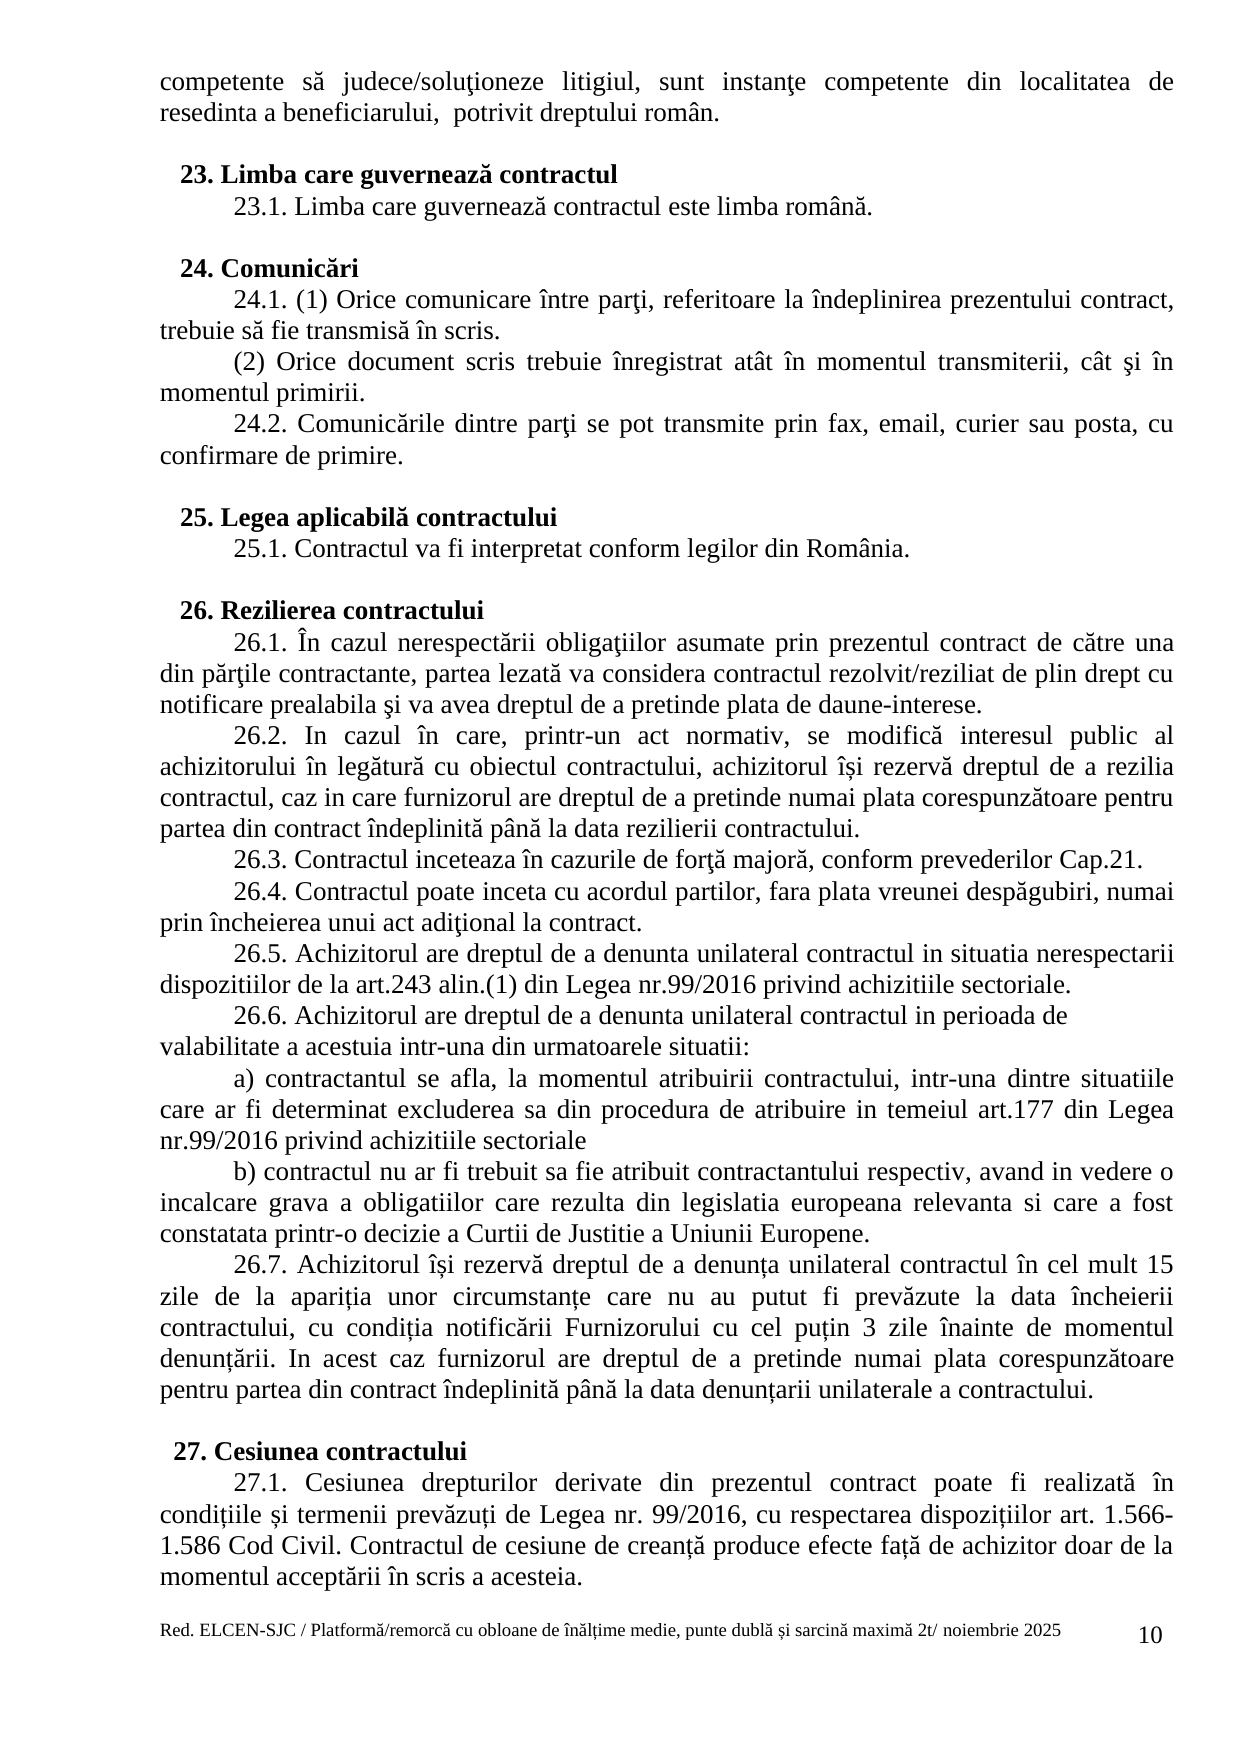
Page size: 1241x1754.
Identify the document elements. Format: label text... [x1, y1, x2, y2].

text 23. Limba care guvernează contractul [159, 158, 1175, 189]
text b) contractul nu ar fi trebuit sa fie atribuit contractantului respectiv, avand in vedere o incalcare grava a obligatiilor care rezulta din legislatia europeana relevanta si care a fost constatata printr-o decizie a Curtii de Justitie a Uniunii Europene. [159, 1155, 1175, 1248]
text 26. Rezilierea contractului [159, 594, 1175, 626]
text 26.5. Achizitorul are dreptul de a denunta unilateral contractul in situatia nerespectarii dispozitiilor de la art.243 alin.(1) din Legea nr.99/2016 privind achizitiile sectoriale. [159, 937, 1175, 999]
text 26.6. Achizitorul are dreptul de a denunta unilateral contractul in perioada de [159, 999, 1175, 1031]
text 23.1. Limba care guvernează contractul este limba română. [159, 189, 1175, 221]
text a) contractantul se afla, la momentul atribuirii contractului, intr-una dintre situatiile care ar fi determinat excluderea sa din procedura de atribuire in temeiul art.177 din Legea nr.99/2016 privind achizitiile sectoriale [159, 1062, 1175, 1155]
list 26.7. Achizitorul își rezervă dreptul de a denunța unilateral contractul în cel mult 15 zile de la apariția unor circumstanțe care nu au putut fi prevăzute la data încheierii contractului, cu condiția notificării Furnizorului cu cel puțin 3 zile înainte de momentul denunțării. In acest caz furnizorul are dreptul de a pretinde numai plata corespunzătoare pentru partea din contract îndeplinită până la data denunțarii unilaterale a contractului. [159, 1248, 1175, 1404]
text 27.1. Cesiunea drepturilor derivate din prezentul contract poate fi realizată în condițiile și termenii prevăzuți de Legea nr. 99/2016, cu respectarea dispozițiilor art. 1.566-1.586 Cod Civil. Contractul de cesiune de creanță produce efecte față de achizitor doar de la momentul acceptării în scris a acesteia. [159, 1467, 1175, 1591]
text 24.1. (1) Orice comunicare între parţi, referitoare la îndeplinirea prezentului contract, trebuie să fie transmisă în scris. [159, 283, 1175, 345]
text 26.3. Contractul inceteaza în cazurile de forţă majoră, conform prevederilor Cap.21. [159, 844, 1175, 875]
text 24.2. Comunicările dintre parţi se pot transmite prin fax, email, curier sau posta, cu confirmare de primire. [159, 408, 1175, 470]
text 25. Legea aplicabilă contractului [159, 501, 1175, 532]
text 27. Cesiunea contractului [159, 1435, 1175, 1467]
text 24. Comunicări [159, 252, 1175, 283]
text 26.2. In cazul în care, printr-un act normativ, se modifică interesul public al achizitorului în legătură cu obiectul contractului, achizitorul își rezervă dreptul de a rezilia contractul, caz in care furnizorul are dreptul de a pretinde numai plata corespunzătoare pentru partea din contract îndeplinită până la data rezilierii contractului. [159, 719, 1175, 844]
text valabilitate a acestuia intr-una din urmatoarele situatii: [159, 1031, 1175, 1062]
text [159, 65, 1175, 127]
text 26.4. Contractul poate inceta cu acordul partilor, fara plata vreunei despăgubiri, numai prin încheierea unui act adiţional la contract. [159, 875, 1175, 937]
text (2) Orice document scris trebuie înregistrat atât în momentul transmiterii, cât şi în momentul primirii. [159, 345, 1175, 408]
text 25.1. Contractul va fi interpretat conform legilor din România. [159, 532, 1175, 563]
text 26.1. În cazul nerespectării obligaţiilor asumate prin prezentul contract de către una din părţile contractante, partea lezată va considera contractul rezolvit/reziliat de plin drept cu notificare prealabila şi va avea dreptul de a pretinde plata de daune-interese. [159, 626, 1175, 719]
